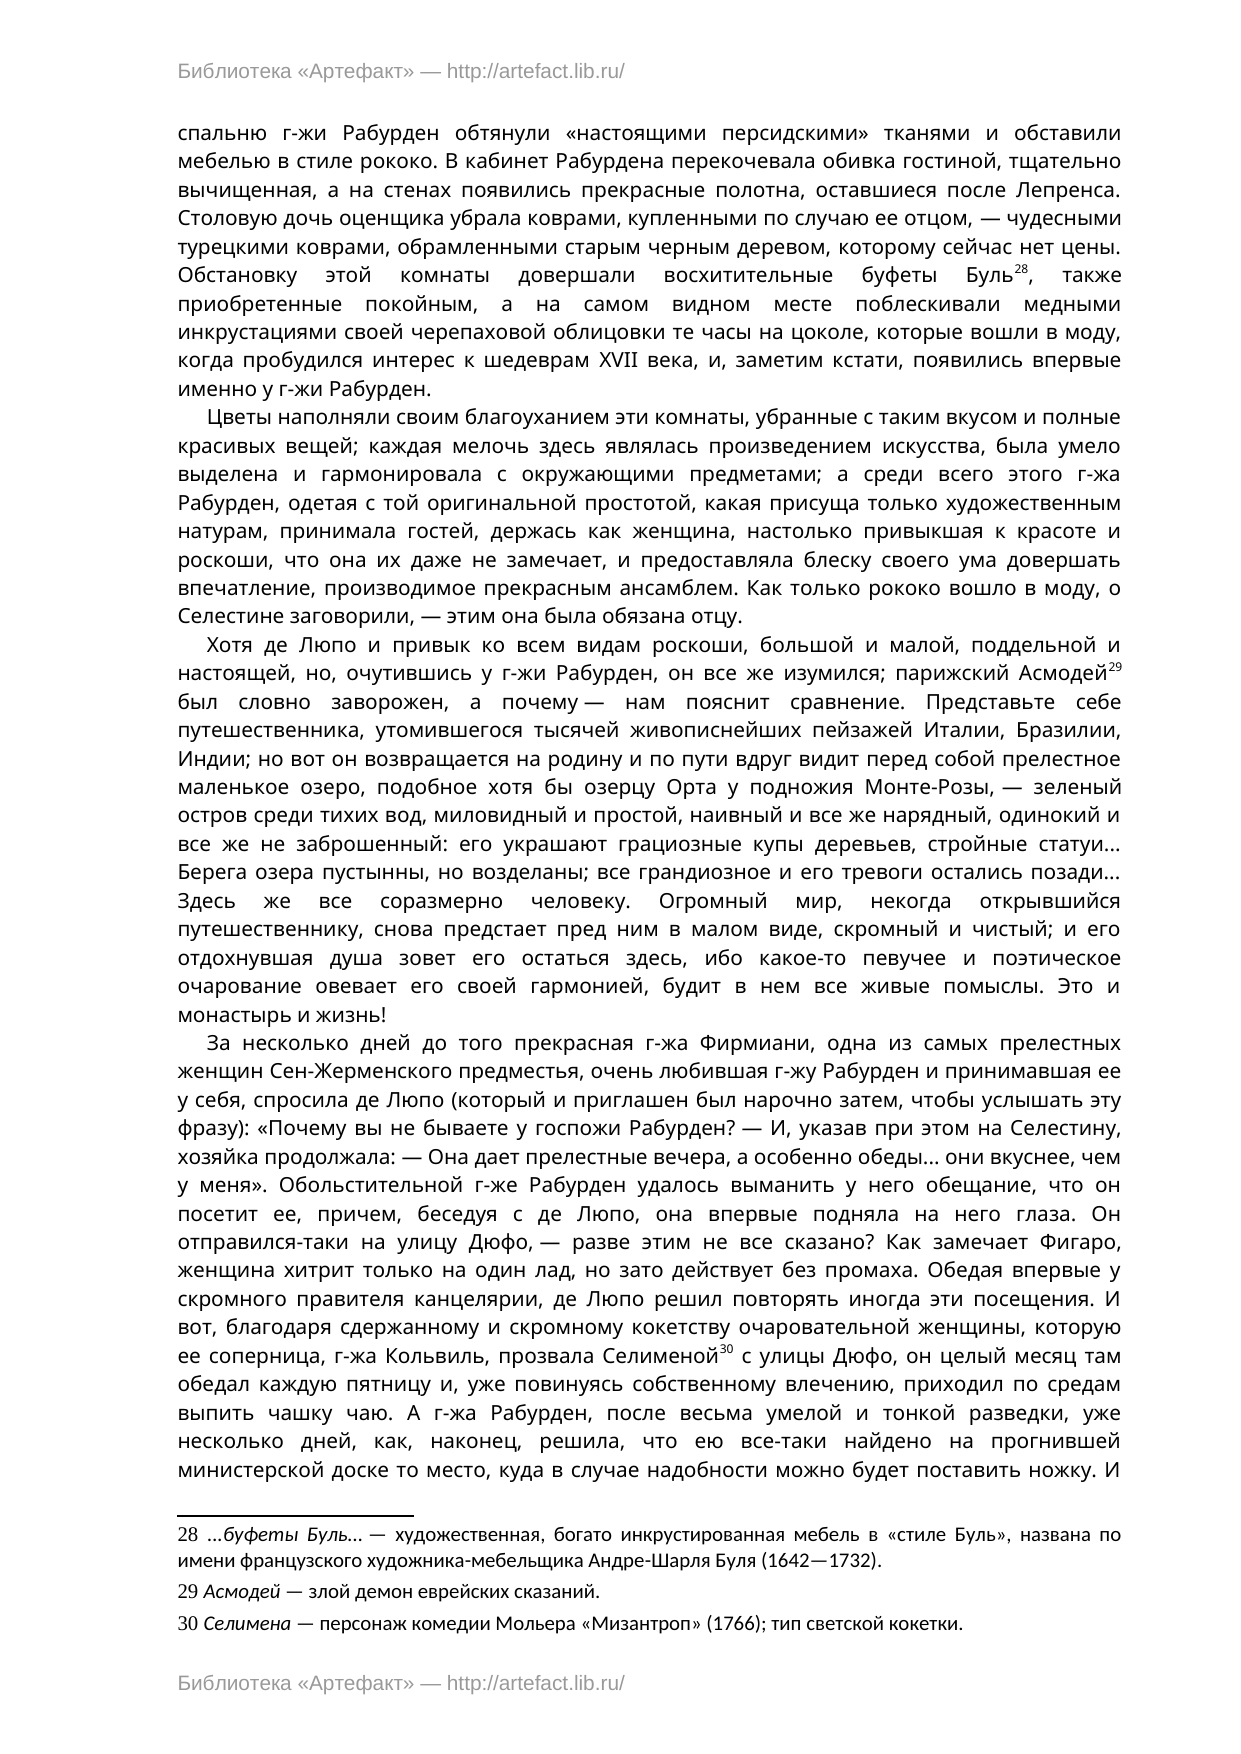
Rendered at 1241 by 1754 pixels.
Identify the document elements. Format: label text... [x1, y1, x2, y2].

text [177, 1028, 1122, 1483]
text Хотя де Люпо и привык ко всем видам роскоши, большой и малой, поддельной и настоящей, но, очутившись у г-жи Рабурден, он все же изумился; парижский Асмодей был словно заворожен, а почему — нам пояснит сравнение. Представьте себе путешественника, утомившегося тысячей живописнейших пейзажей Италии, Бразилии, Индии; но вот он возвращается на родину и по пути вдруг видит перед собой прелестное маленькое озеро, подобное хотя бы озерцу Орта у подножия Монте-Розы, — зеленый остров среди тихих вод, миловидный и простой, наивный и все же нарядный, одинокий и все же не заброшенный: его украшают грациозные купы деревьев, стройные статуи... Берега озера пустынны, но возделаны; все грандиозное и его тревоги остались позади... Здесь же все соразмерно человеку. Огромный мир, некогда открывшийся путешественнику, снова предстает пред ним в малом виде, скромный и чистый; и его отдохнувшая душа зовет его остаться здесь, ибо какое-то певучее и поэтическое очарование овевает его своей гармонией, будит в нем все живые помыслы. Это и монастырь и жизнь! [177, 630, 1122, 1028]
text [177, 118, 1122, 402]
text Цветы наполняли своим благоуханием эти комнаты, убранные с таким вкусом и полные красивых вещей; каждая мелочь здесь являлась произведением искусства, была умело выделена и гармонировала с окружающими предметами; а среди всего этого г-жа Рабурден, одетая с той оригинальной простотой, какая присуща только художественным натурам, принимала гостей, держась как женщина, настолько привыкшая к красоте и роскоши, что она их даже не замечает, и предоставляла блеску своего ума довершать впечатление, производимое прекрасным ансамблем. Как только рококо вошло в моду, о Селестине заговорили, — этим она была обязана отцу. [177, 402, 1122, 630]
